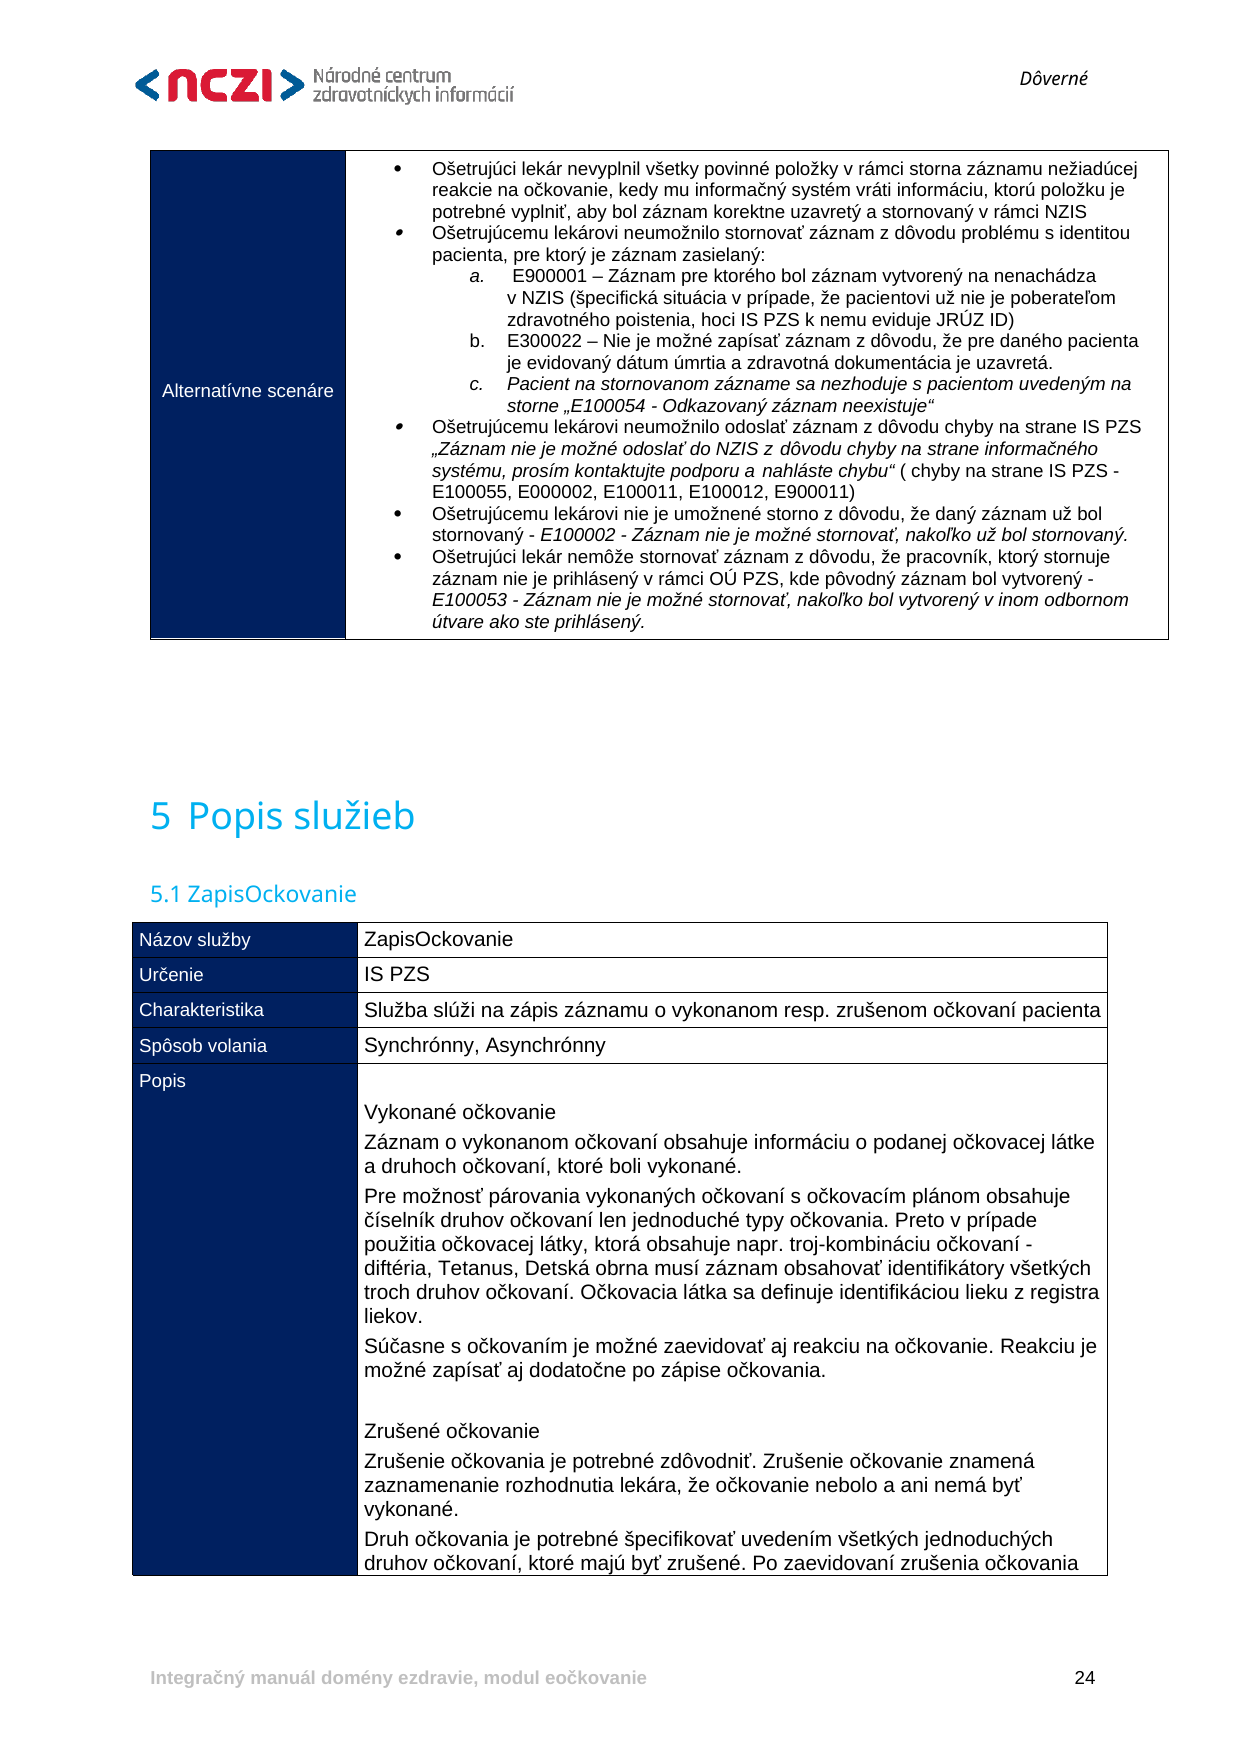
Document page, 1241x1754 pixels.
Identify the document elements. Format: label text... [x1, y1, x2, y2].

table_cell Služba slúži na zápis záznamu o vykonanom resp. zrušenom očkovaní pacienta [358, 993, 1107, 1027]
subtitle ZapisOckovanie [150, 878, 1090, 909]
table_cell Charakteristika [133, 993, 357, 1027]
table_header ZapisOckovanie [358, 923, 1107, 956]
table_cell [358, 1064, 1107, 1575]
table_cell Určenie [133, 958, 357, 992]
picture [123, 53, 526, 118]
table_cell Popis [133, 1064, 357, 1575]
subtitle Popis služieb [150, 789, 1090, 841]
table_cell IS PZS [358, 958, 1107, 992]
table_cell Spôsob volania [133, 1028, 357, 1063]
table_cell Ošetrujúci lekár nevyplnil všetky povinné položky v rámci storna záznamu nežiadúcej reakcie na očkovanie, kedy mu informačný systém vráti informáciu, ktorú položku je potrebné vyplniť, aby bol záznam korektne uzavretý a stornovaný v rámci NZIS Ošetrujúcemu lekárovi neumožnilo stornovať záznam z dôvodu problému s identitou pacienta, pre ktorý je záznam zasielaný: E900001 – Záznam pre ktorého bol záznam vytvorený na nenachádza v NZIS (špecifická situácia v prípade, že pacientovi už nie je poberateľom zdravotného poistenia, hoci IS PZS k nemu eviduje JRÚZ ID) E300022 – Nie je možné zapísať záznam z dôvodu, že pre daného pacienta je evidovaný dátum úmrtia a zdravotná dokumentácia je uzavretá. Pacient na stornovanom zázname sa nezhoduje s pacientom uvedeným na storne „E100054 - Odkazovaný záznam neexistuje“ Ošetrujúcemu lekárovi neumožnilo odoslať záznam z dôvodu chyby na strane IS PZS „Záznam nie je možné odoslať do NZIS z dôvodu chyby na strane informačného systému, prosím kontaktujte podporu a nahláste chybu“ ( chyby na strane IS PZS - E100055, E000002, E100011, E100012, E900011) Ošetrujúcemu lekárovi nie je umožnené storno z dôvodu, že daný záznam už bol stornovaný - E100002 - Záznam nie je možné stornovať, nakoľko už bol stornovaný. Ošetrujúci lekár nemôže stornovať záznam z dôvodu, že pracovník, ktorý stornuje záznam nie je prihlásený v rámci OÚ PZS, kde pôvodný záznam bol vytvorený - E100053 - Záznam nie je možné stornovať, nakoľko bol vytvorený v inom odbornom útvare ako ste prihlásený. [346, 151, 1168, 638]
table_header Názov služby [133, 923, 357, 956]
table_cell Alternatívne scenáre [151, 151, 345, 638]
table_cell Synchrónny, Asynchrónny [358, 1028, 1107, 1063]
